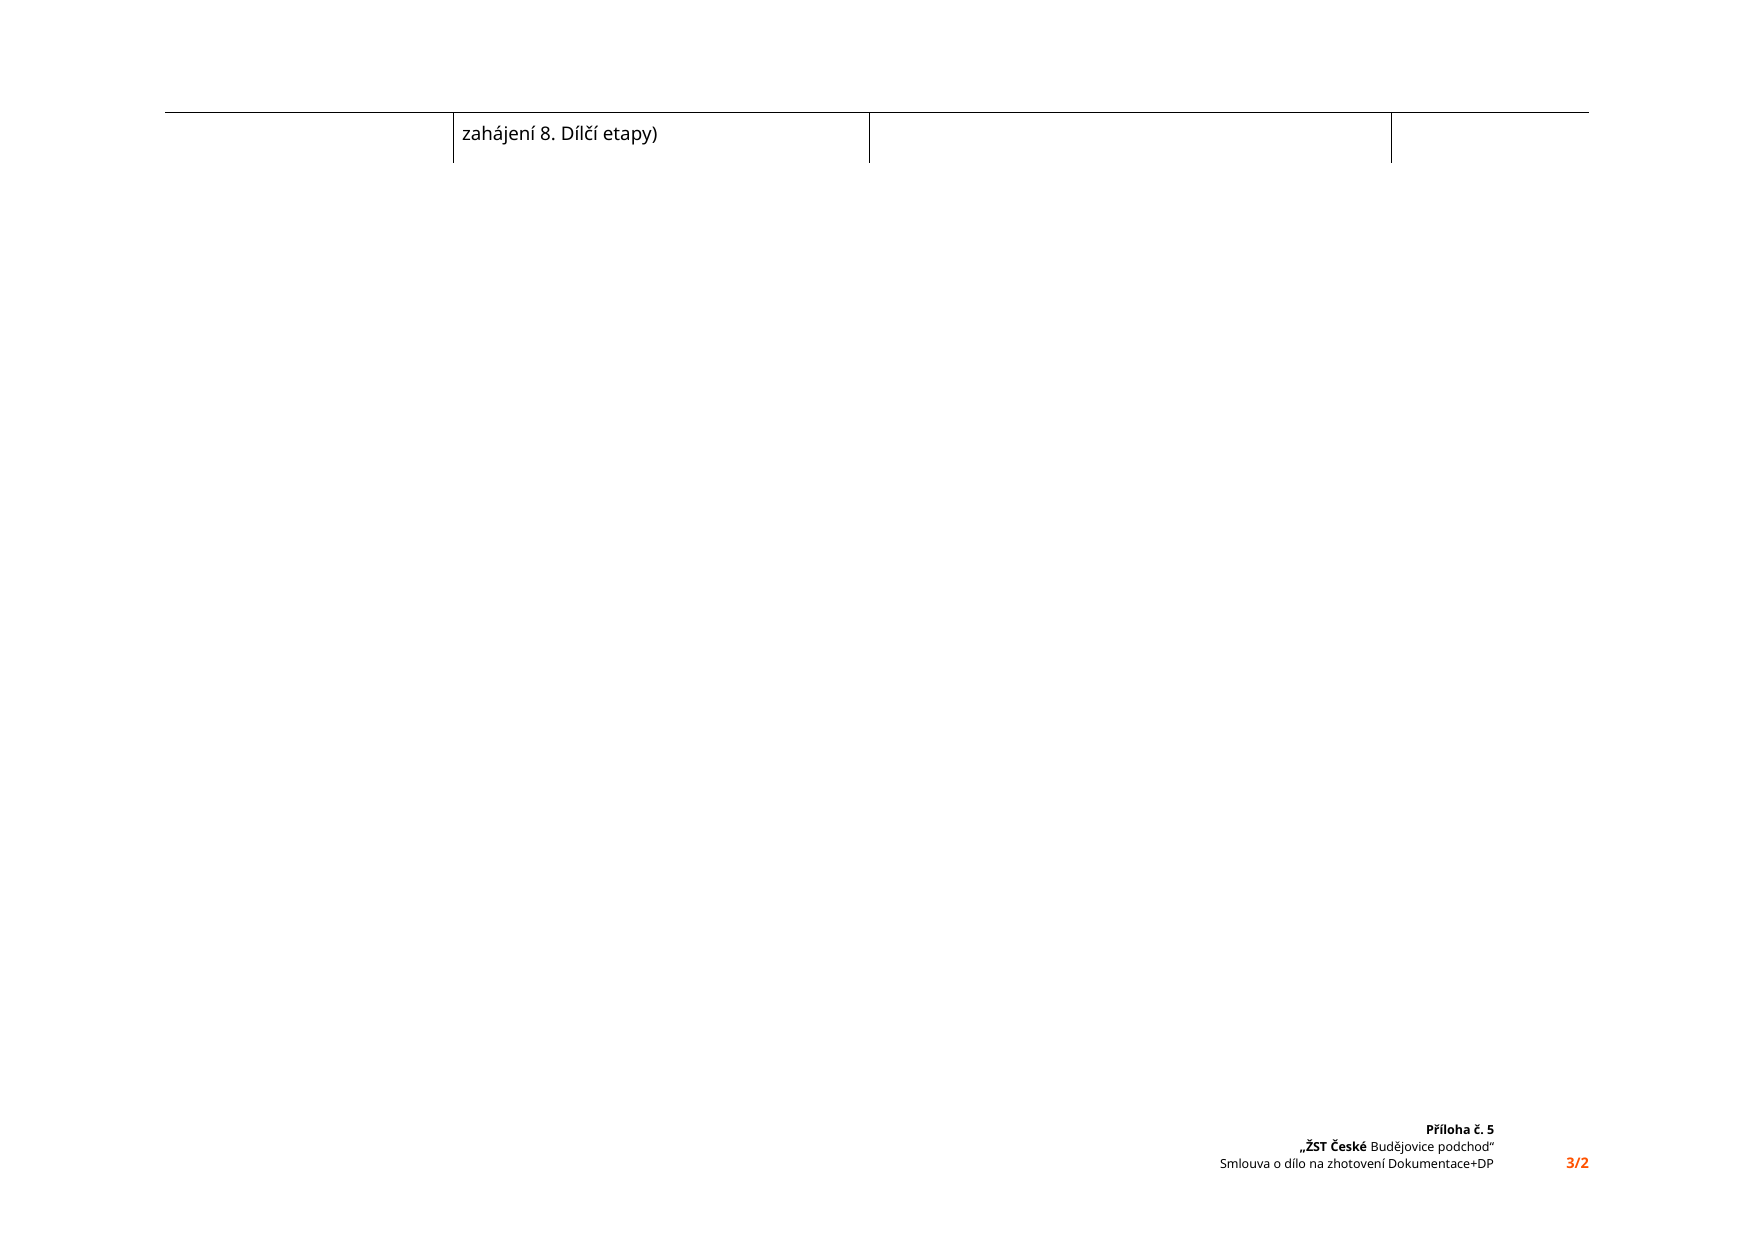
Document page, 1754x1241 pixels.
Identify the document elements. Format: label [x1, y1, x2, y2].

table_cell [454, 113, 869, 163]
table_cell [165, 113, 453, 163]
table_cell [1392, 113, 1588, 163]
table_cell [870, 113, 1391, 163]
